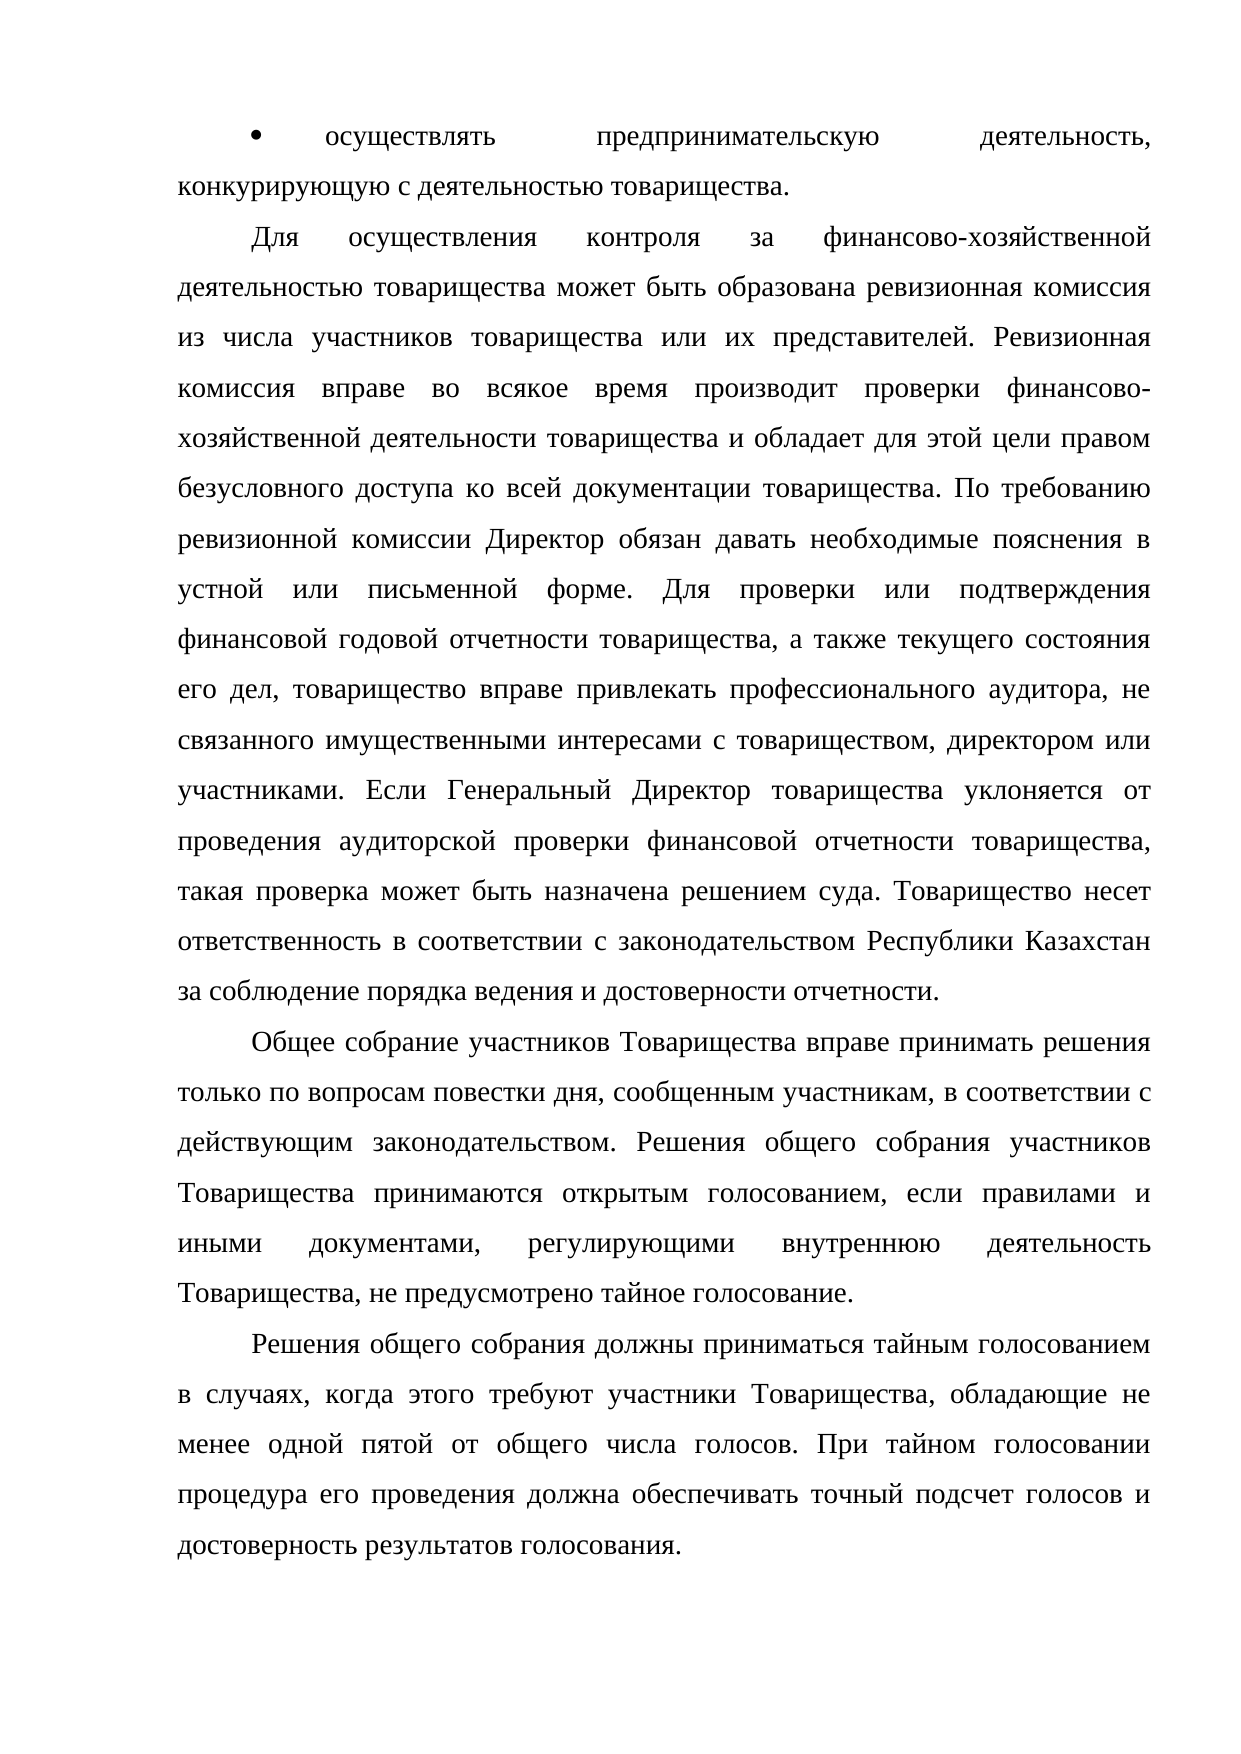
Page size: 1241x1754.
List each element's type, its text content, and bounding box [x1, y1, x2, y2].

text Решения общего собрания должны приниматься тайным голосованием в случаях, когда этого требуют участники Товарищества, обладающие не менее одной пятой от общего числа голосов. При тайном голосовании процедура его проведения должна обеспечивать точный подсчет голосов и достоверность результатов голосования. [177, 1326, 1152, 1561]
text Для осуществления контроля за финансово-хозяйственной деятельностью товарищества может быть образована ревизионная комиссия из числа участников товарищества или их представителей. Ревизионная комиссия вправе во всякое время производит проверки финансово-хозяйственной деятельности товарищества и обладает для этой цели правом безусловного доступа ко всей документации товарищества. По требованию ревизионной комиссии Директор обязан давать необходимые пояснения в устной или письменной форме. Для проверки или подтверждения финансовой годовой отчетности товарищества, а также текущего состояния его дел, товарищество вправе привлекать профессионального аудитора, не связанного имущественными интересами с товариществом, директором или участниками. Если Генеральный Директор товарищества уклоняется от проведения аудиторской проверки финансовой отчетности товарищества, такая проверка может быть назначена решением суда. Товарищество несет ответственность в соответствии с законодательством Республики Казахстан за соблюдение порядка ведения и достоверности отчетности. [177, 219, 1152, 1007]
text Общее собрание участников Товарищества вправе принимать решения только по вопросам повестки дня, сообщенным участникам, в соответствии с действующим законодательством. Решения общего собрания участников Товарищества принимаются открытым голосованием, если правилами и иными документами, регулирующими внутреннюю деятельность Товарищества, не предусмотрено тайное голосование. [177, 1024, 1152, 1309]
list осуществлять предпринимательскую деятельность, конкурирующую с деятельностью товарищества. [177, 118, 1152, 202]
